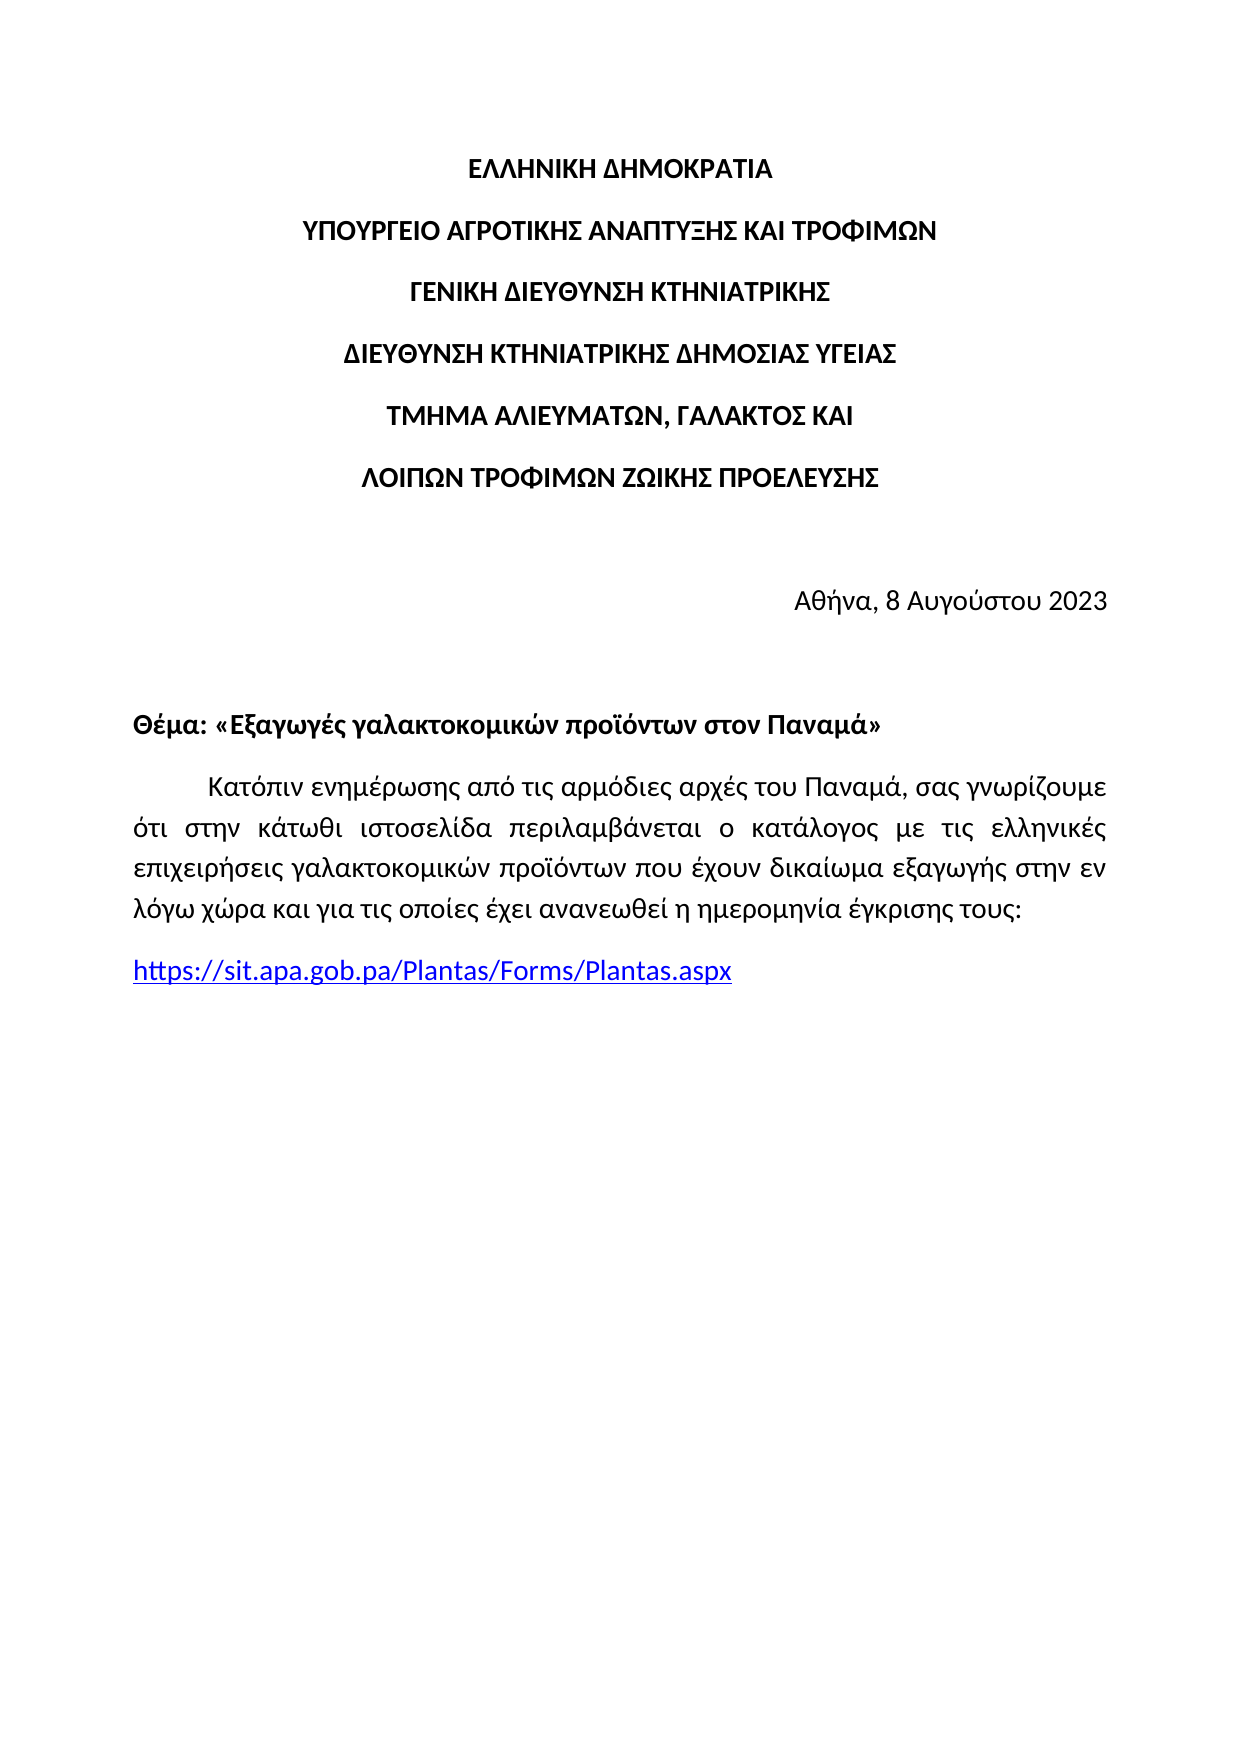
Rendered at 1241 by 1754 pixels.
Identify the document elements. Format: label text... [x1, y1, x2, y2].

text Θέμα: «Εξαγωγές γαλακτοκομικών προϊόντων στον Παναμά» [133, 706, 1107, 742]
text ΓΕΝΙΚΗ ΔΙΕΥΘΥΝΣΗ ΚΤΗΝΙΑΤΡΙΚΗΣ [133, 273, 1107, 309]
text ΛΟΙΠΩΝ ΤΡΟΦΙΜΩΝ ΖΩΙΚΗΣ ΠΡΟΕΛΕΥΣΗΣ [133, 459, 1107, 494]
text Αθήνα, 8 Αυγούστου 2023 [133, 582, 1107, 618]
text ΤΜΗΜΑ ΑΛΙΕΥΜΑΤΩΝ, ΓΑΛΑΚΤΟΣ ΚΑΙ [133, 397, 1107, 433]
text ΔΙΕΥΘΥΝΣΗ ΚΤΗΝΙΑΤΡΙΚΗΣ ΔΗΜΟΣΙΑΣ ΥΓΕΙΑΣ [133, 335, 1107, 371]
text https://sit.apa.gob.pa/Plantas/Forms/Plantas.aspx [133, 952, 1107, 988]
text ΕΛΛΗΝΙΚΗ ΔΗΜΟΚΡΑΤΙΑ [133, 150, 1107, 186]
text Κατόπιν ενημέρωσης από τις αρμόδιες αρχές του Παναμά, σας γνωρίζουμε ότι στην κάτωθι ιστοσελίδα περιλαμβάνεται ο κατάλογος με τις ελληνικές επιχειρήσεις γαλακτοκομικών προϊόντων που έχουν δικαίωμα εξαγωγής στην εν λόγω χώρα και για τις οποίες έχει ανανεωθεί η ημερομηνία έγκρισης τους: [133, 768, 1107, 926]
text ΥΠΟΥΡΓΕΙΟ ΑΓΡΟΤΙΚΗΣ ΑΝΑΠΤΥΞΗΣ ΚΑΙ ΤΡΟΦΙΜΩΝ [133, 212, 1107, 247]
